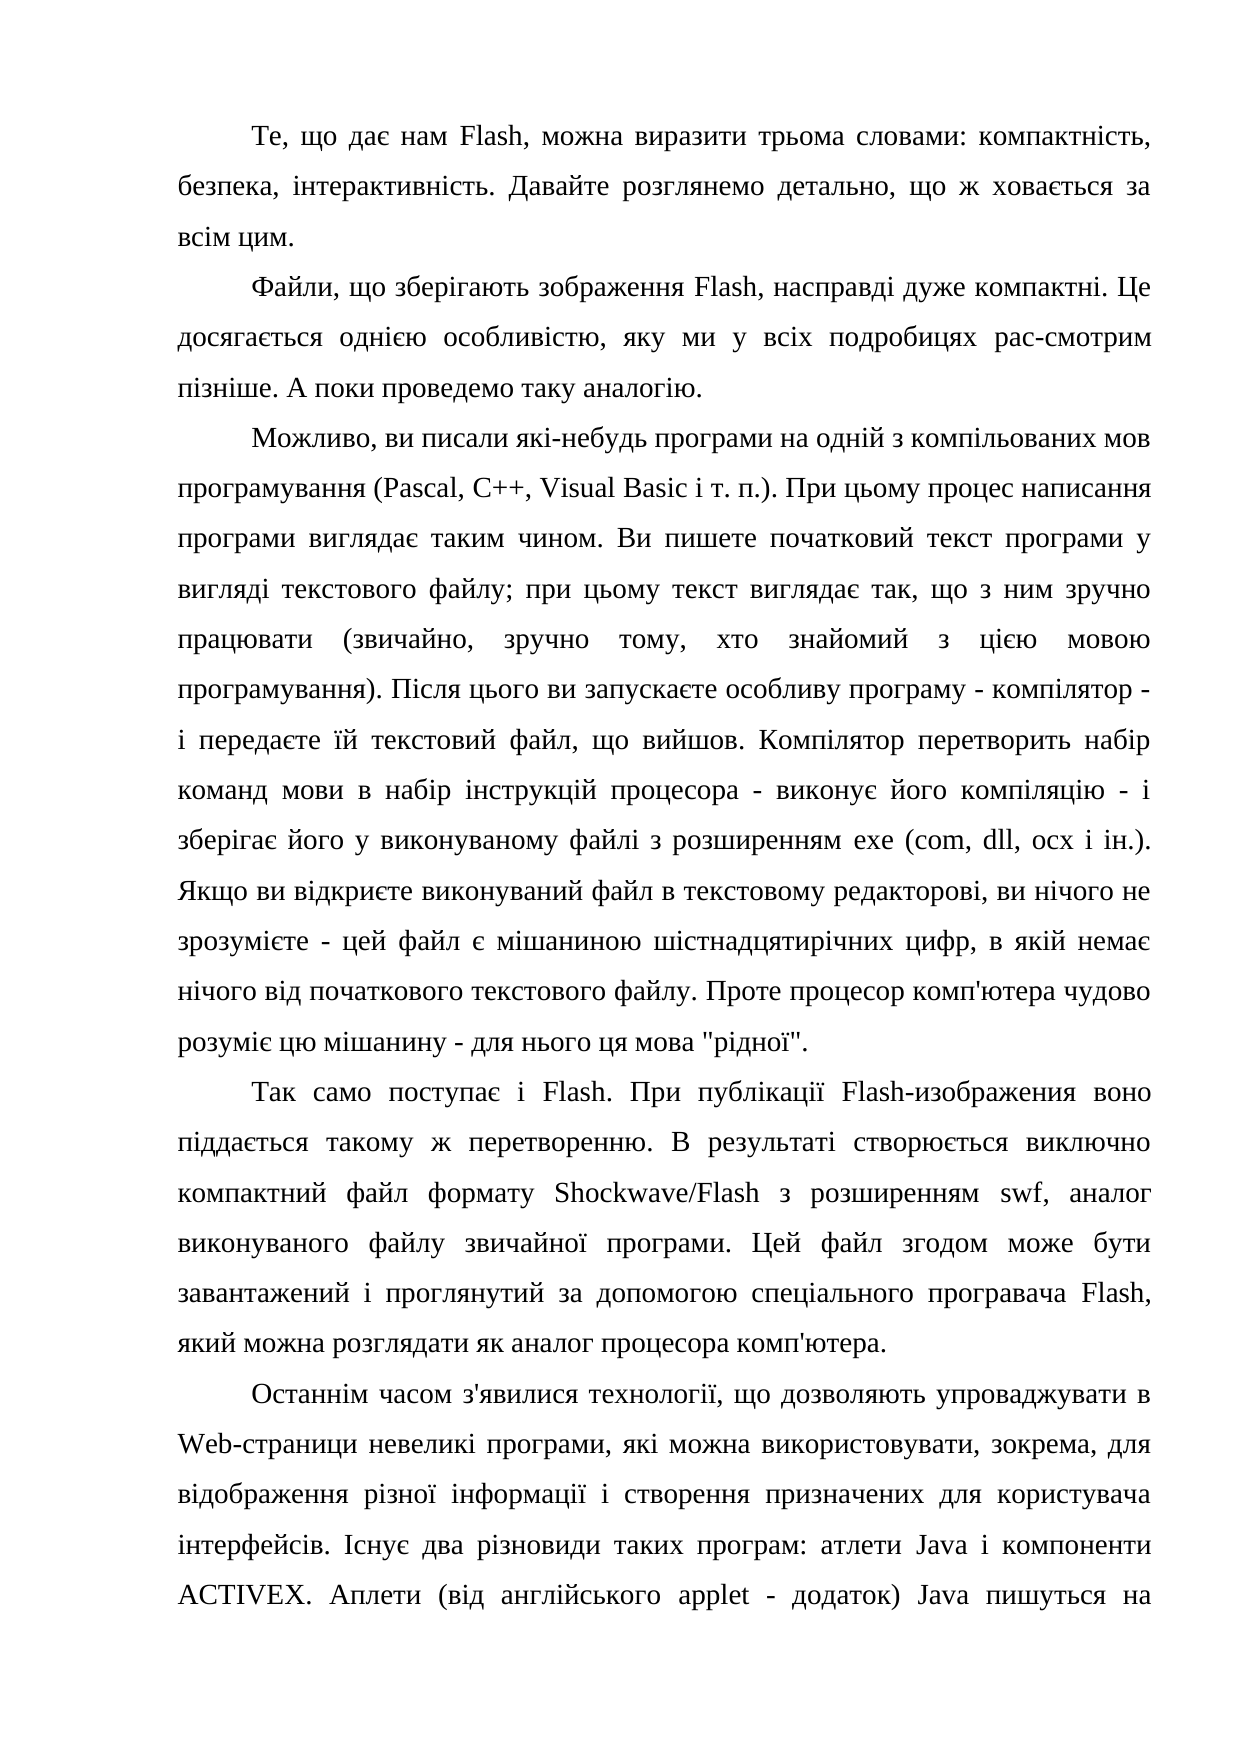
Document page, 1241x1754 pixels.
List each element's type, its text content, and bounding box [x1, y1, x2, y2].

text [177, 1376, 1152, 1611]
text Так само поступає і Flash. При публікації Flash-изображения воно піддається такому ж перетворенню. В результаті створюється виключно компактний файл формату Shockwave/Flash з розширенням swf, аналог виконуваного файлу звичайної програми. Цей файл згодом може бути завантажений і проглянутий за допомогою спеціального програвача Flash, який можна розглядати як аналог процесора комп'ютера. [177, 1074, 1152, 1359]
text Можливо, ви писали які-небудь програми на одній з компільованих мов програмування (Pascal, C++, Visual Basic і т. п.). При цьому процес написання програми виглядає таким чином. Ви пишете початковий текст програми у вигляді текстового файлу; при цьому текст виглядає так, що з ним зручно працювати (звичайно, зручно тому, хто знайомий з цією мовою програмування). Після цього ви запускаєте особливу програму - компілятор - і передаєте їй текстовий файл, що вийшов. Компілятор перетворить набір команд мови в набір інструкцій процесора - виконує його компіляцію - і зберігає його у виконуваному файлі з розширенням exe (com, dll, ocx і ін.). Якщо ви відкриєте виконуваний файл в текстовому редакторові, ви нічого не зрозумієте - цей файл є мішаниною шістнадцятирічних цифр, в якій немає нічого від початкового текстового файлу. Проте процесор комп'ютера чудово розуміє цю мішанину - для нього ця мова "рідної". [177, 420, 1152, 1057]
text Те, що дає нам Flash, можна виразити трьома словами: компактність, безпека, інтерактивність. Давайте розглянемо детально, що ж ховається за всім цим. [177, 118, 1152, 252]
text Файли, що зберігають зображення Flash, насправді дуже компактні. Це досягається однією особливістю, яку ми у всіх подробицях рас-смотрим пізніше. А поки проведемо таку аналогію. [177, 269, 1152, 403]
